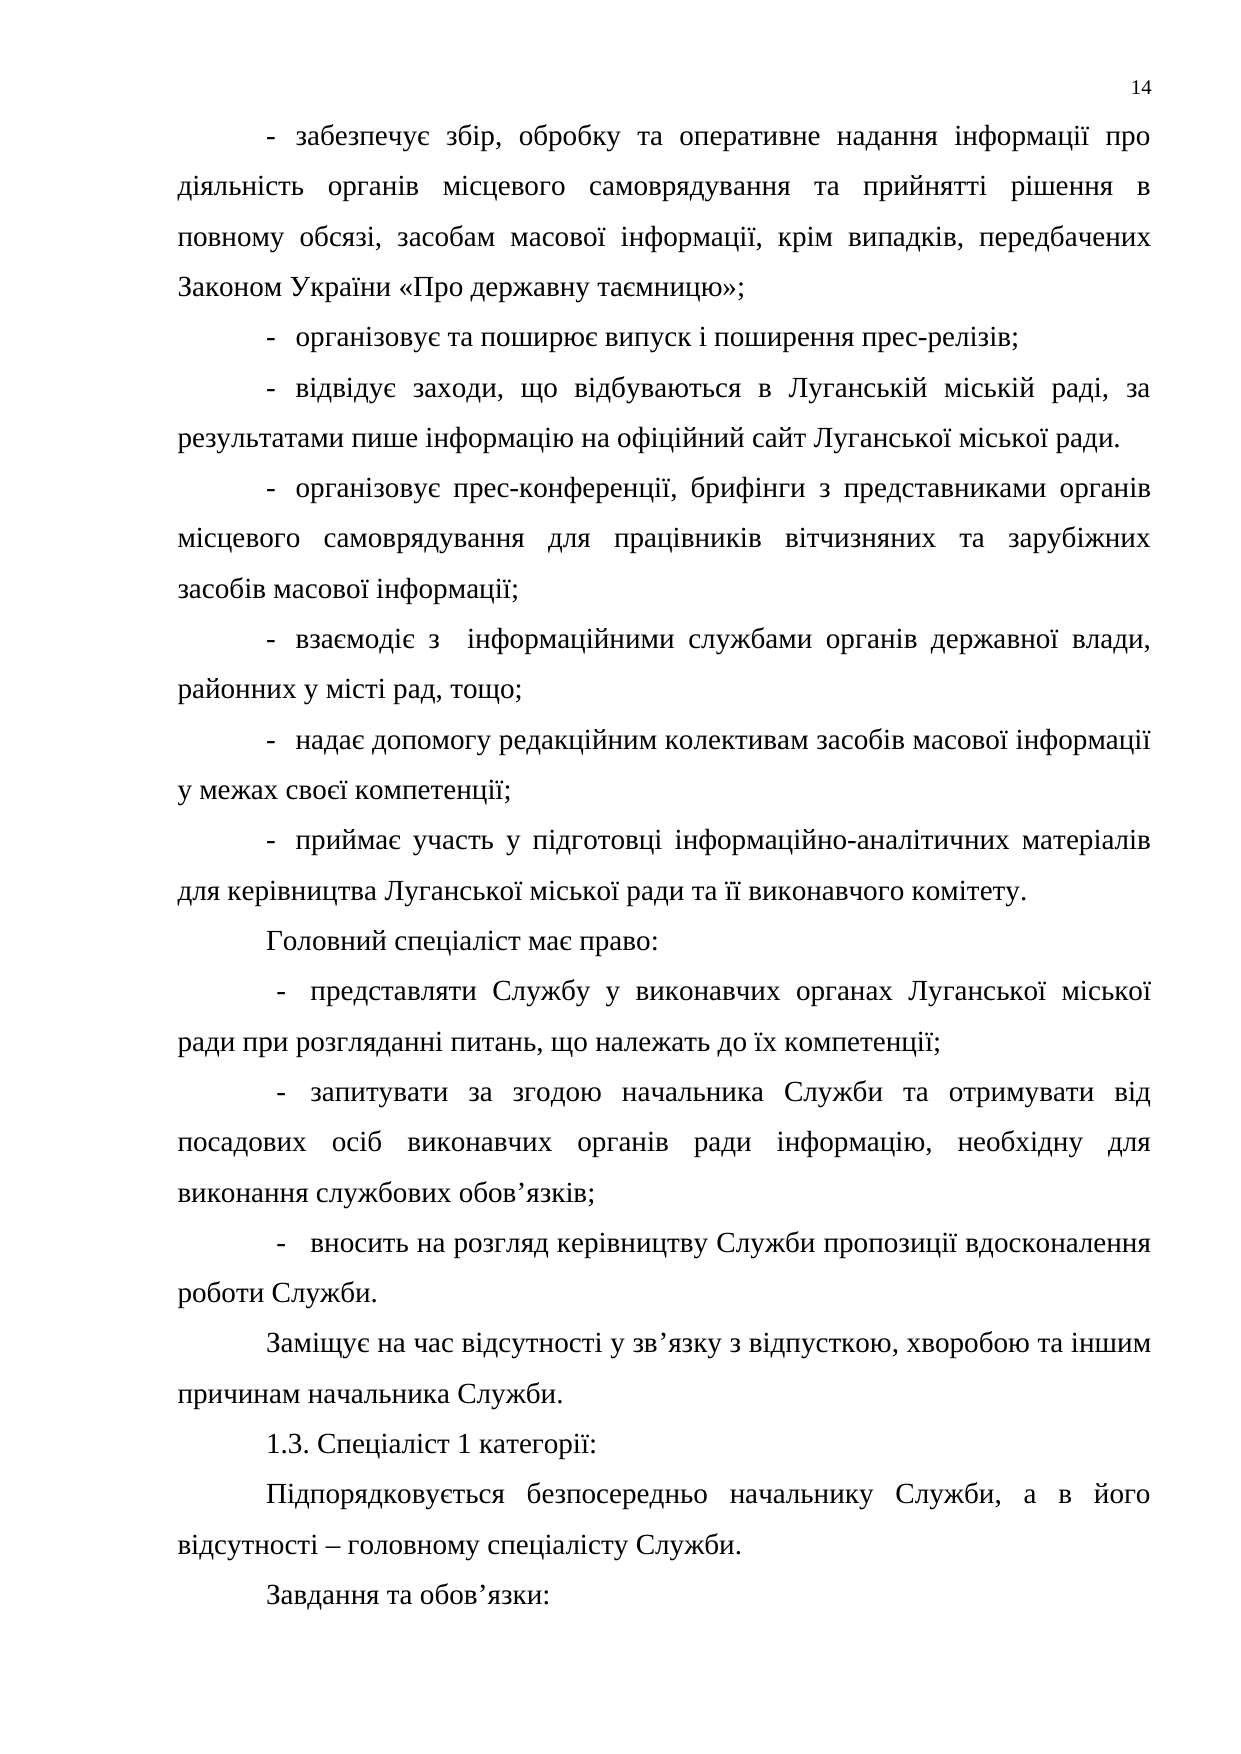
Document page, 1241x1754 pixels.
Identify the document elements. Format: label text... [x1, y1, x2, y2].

list взаємодіє з інформаційними службами органів державної влади, районних у місті рад, тощо; [177, 621, 1152, 705]
list приймає участь у підготовці інформаційно-аналітичних матеріалів для керівництва Луганської міської ради та її виконавчого комітету. [177, 822, 1152, 906]
text Заміщує на час відсутності у зв’язку з відпусткою, хворобою та іншим причинам начальника Служби. [177, 1326, 1152, 1409]
list вносить на розгляд керівництву Служби пропозиції вдосконалення роботи Служби. [177, 1225, 1152, 1309]
list запитувати за згодою начальника Служби та отримувати від посадових осіб виконавчих органів ради інформацію, необхідну для виконання службових обов’язків; [177, 1074, 1152, 1208]
list забезпечує збір, обробку та оперативне надання інформації про діяльність органів місцевого самоврядування та прийнятті рішення в повному обсязі, засобам масової інформації, крім випадків, передбачених Законом України «Про державну таємницю»; [177, 118, 1152, 303]
text Підпорядковується безпосередньо начальнику Служби, а в його відсутності – головному спеціалісту Служби. [177, 1477, 1152, 1560]
list представляти Службу у виконавчих органах Луганської міської ради при розгляданні питань, що належать до їх компетенції; [177, 973, 1152, 1057]
list організовує прес-конференції, брифінги з представниками органів місцевого самоврядування для працівників вітчизняних та зарубіжних засобів масової інформації; [177, 470, 1152, 604]
list відвідує заходи, що відбуваються в Луганській міській раді, за результатами пише інформацію на офіційний сайт Луганської міської ради. [177, 370, 1152, 453]
list надає допомогу редакційним колективам засобів масової інформації у межах своєї компетенції; [177, 722, 1152, 806]
text Головний спеціаліст має право: [177, 923, 1152, 957]
text 1.3. Спеціаліст 1 категорії: [177, 1426, 1152, 1460]
text Завдання та обов’язки: [177, 1577, 1152, 1611]
list організовує та поширює випуск і поширення прес-релізів; [177, 319, 1152, 353]
